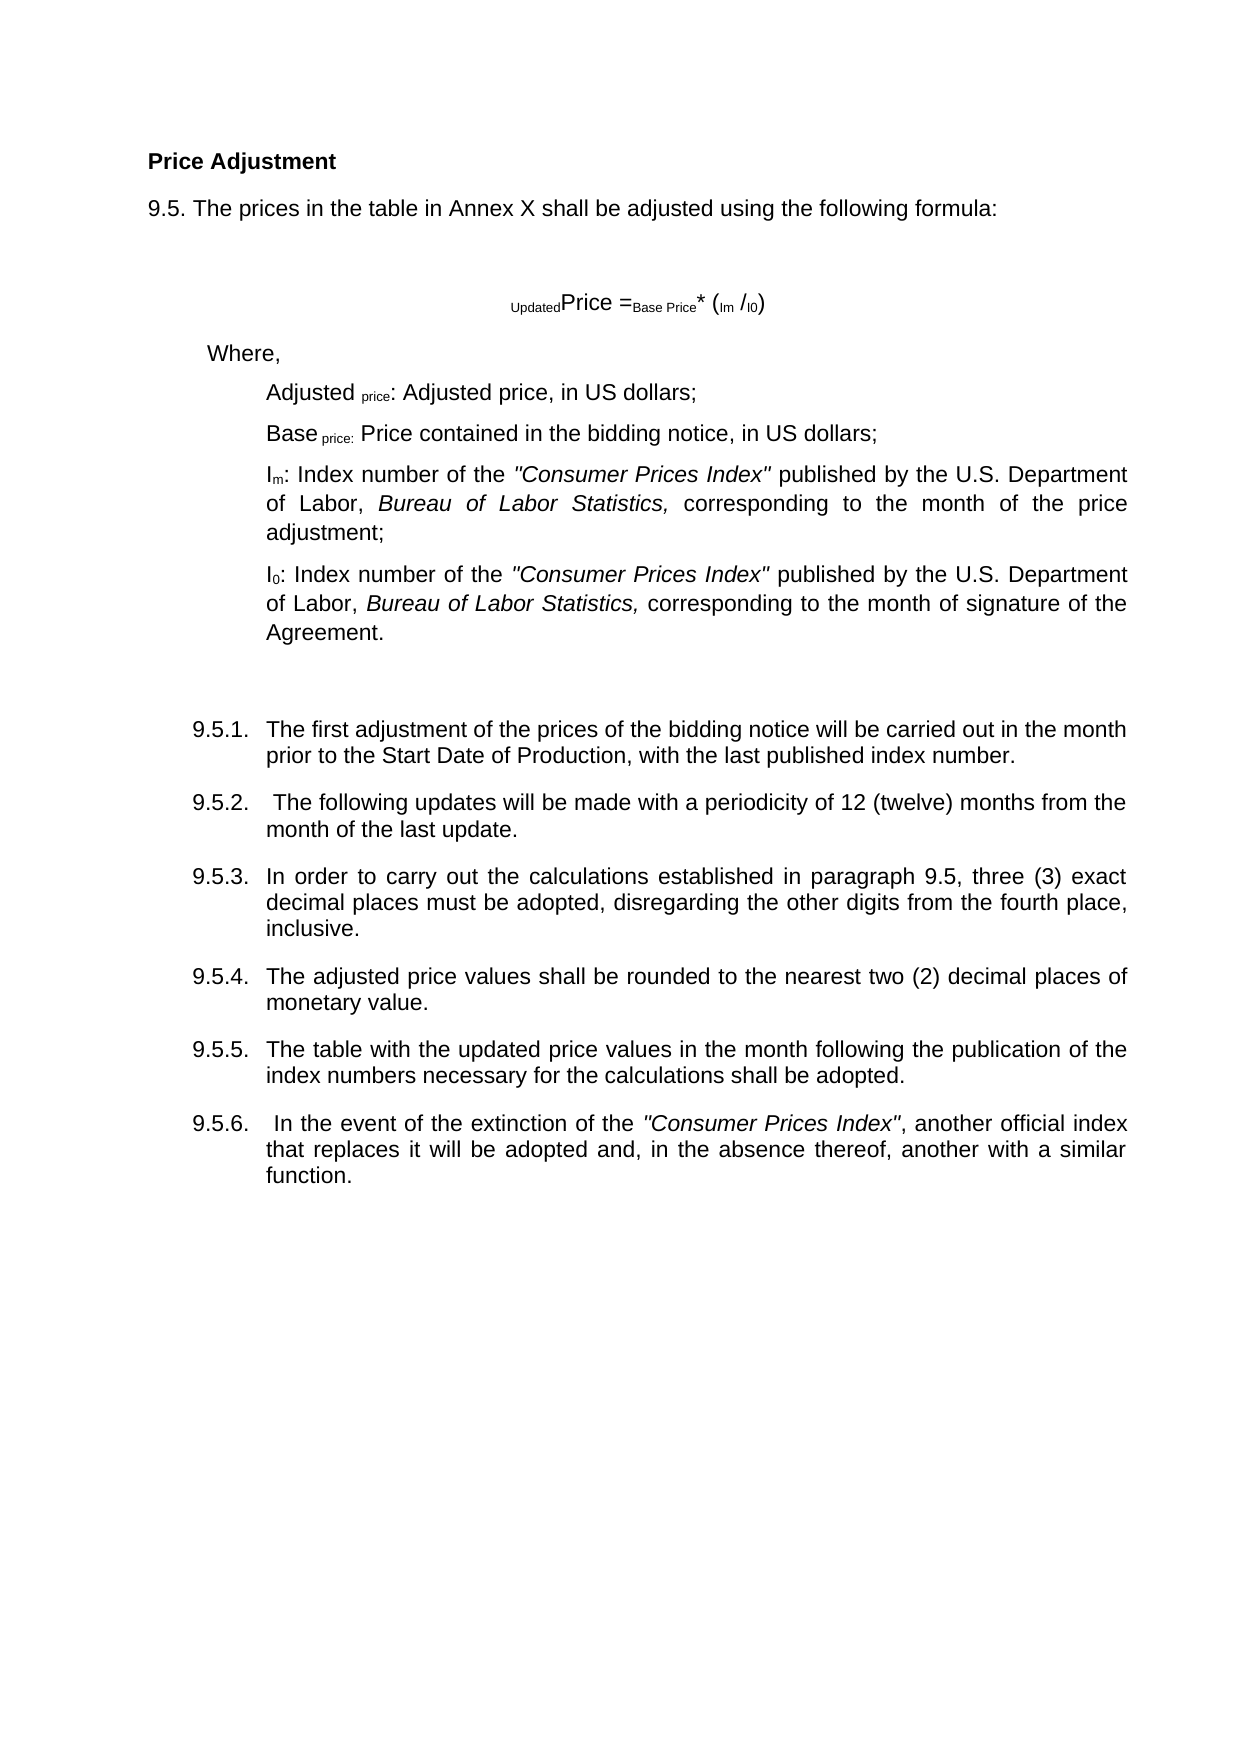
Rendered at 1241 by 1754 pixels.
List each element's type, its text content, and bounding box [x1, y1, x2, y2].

text The following updates will be made with a periodicity of 12 (twelve) months from the month of the last update. [192, 789, 1128, 842]
text I0: Index number of the "Consumer Prices Index" published by the U.S. Department of Labor, Bureau of Labor Statistics, corresponding to the month of signature of the Agreement. [266, 561, 1128, 645]
text The adjusted price values shall be rounded to the nearest two (2) decimal places of monetary value. [192, 963, 1128, 1015]
text Price Adjustment [148, 148, 1128, 174]
text Im: Index number of the "Consumer Prices Index" published by the U.S. Department of Labor, Bureau of Labor Statistics, corresponding to the month of the price adjustment; [266, 461, 1128, 546]
text Where, [207, 339, 1128, 366]
text The prices in the table in Annex X shall be adjusted using the following formula: [148, 195, 1128, 221]
text In the event of the extinction of the "Consumer Prices Index", another official index that replaces it will be adopted and, in the absence thereof, another with a similar function. [192, 1110, 1128, 1189]
text In order to carry out the calculations established in paragraph 9.5, three (3) exact decimal places must be adopted, disregarding the other digits from the fourth place, inclusive. [192, 863, 1128, 942]
text The table with the updated price values in the month following the publication of the index numbers necessary for the calculations shall be adopted. [192, 1036, 1128, 1089]
text The first adjustment of the prices of the bidding notice will be carried out in the month prior to the Start Date of Production, with the last published index number. [192, 716, 1128, 768]
text Adjusted price: Adjusted price, in US dollars; [266, 378, 1128, 405]
text UpdatedPrice =Base Price* (Im /I0) [148, 289, 1128, 316]
text Base price: Price contained in the bidding notice, in US dollars; [266, 420, 1128, 446]
